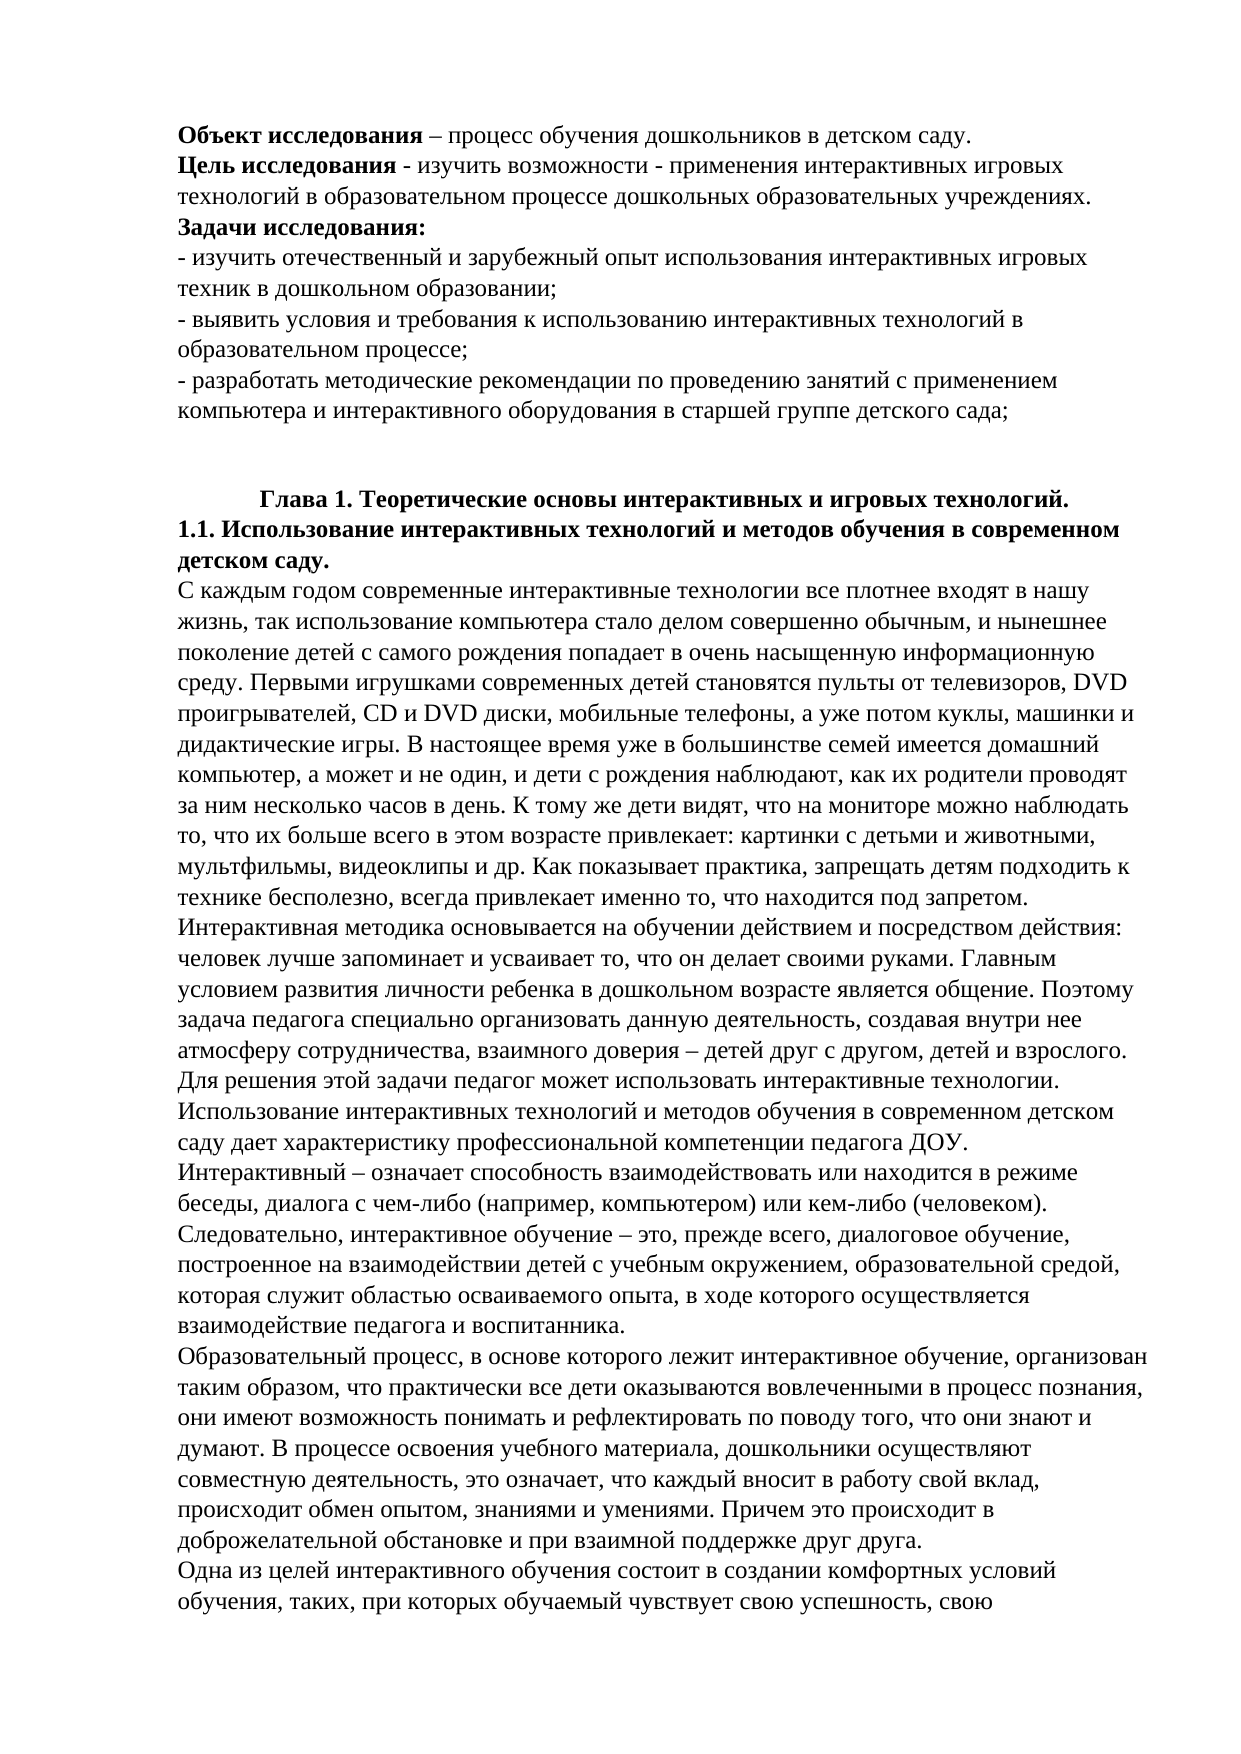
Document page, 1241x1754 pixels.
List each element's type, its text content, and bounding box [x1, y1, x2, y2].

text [177, 1554, 1152, 1615]
text Задачи исследования: [177, 210, 1152, 241]
text Образовательный процесс, в основе которого лежит интерактивное обучение, организован таким образом, что практически все дети оказываются вовлеченными в процесс познания, они имеют возможность понимать и рефлектировать по поводу того, что они знают и думают. В процессе освоения учебного материала, дошкольники осуществляют совместную деятельность, это означает, что каждый вносит в работу свой вклад, происходит обмен опытом, знаниями и умениями. Причем это происходит в доброжелательной обстановке и при взаимной поддержке друг друга. [177, 1339, 1152, 1554]
text 1.1. Использование интерактивных технологий и методов обучения в современном детском саду. [177, 512, 1152, 574]
text Цель исследования - изучить возможности - применения интерактивных игровых технологий в образовательном процессе дошкольных образовательных учреждениях. [177, 149, 1152, 210]
text С каждым годом современные интерактивные технологии все плотнее входят в нашу жизнь, так использование компьютера стало делом совершенно обычным, и нынешнее поколение детей с самого рождения попадает в очень насыщенную информационную среду. Первыми игрушками современных детей становятся пульты от телевизоров, DVD проигрывателей, CD и DVD диски, мобильные телефоны, а уже потом куклы, машинки и дидактические игры. В настоящее время уже в большинстве семей имеется домашний компьютер, а может и не один, и дети с рождения наблюдают, как их родители проводят за ним несколько часов в день. К тому же дети видят, что на мониторе можно наблюдать то, что их больше всего в этом возрасте привлекает: картинки с детьми и животными, мультфильмы, видеоклипы и др. Как показывает практика, запрещать детям подходить к технике бесполезно, всегда привлекает именно то, что находится под запретом. Интерактивная методика основывается на обучении действием и посредством действия: человек лучше запоминает и усваивает то, что он делает своими руками. Главным условием развития личности ребенка в дошкольном возрасте является общение. Поэтому задача педагога специально организовать данную деятельность, создавая внутри нее атмосферу сотрудничества, взаимного доверия – детей друг с другом, детей и взрослого. Для решения этой задачи педагог может использовать интерактивные технологии. [177, 574, 1152, 1094]
text Использование интерактивных технологий и методов обучения в современном детском саду дает характеристику профессиональной компетенции педагога ДОУ. [177, 1094, 1152, 1156]
text - выявить условия и требования к использованию интерактивных технологий в образовательном процессе; [177, 302, 1152, 363]
text - разработать методические рекомендации по проведению занятий с применением компьютера и интерактивного оборудования в старшей группе детского сада; [177, 363, 1152, 424]
text - изучить отечественный и зарубежный опыт использования интерактивных игровых техник в дошкольном образовании; [177, 241, 1152, 302]
text Глава 1. Теоретические основы интерактивных и игровых технологий. [177, 482, 1152, 512]
text Интерактивный – означает способность взаимодействовать или находится в режиме беседы, диалога с чем-либо (например, компьютером) или кем-либо (человеком). Следовательно, интерактивное обучение – это, прежде всего, диалоговое обучение, построенное на взаимодействии детей с учебным окружением, образовательной средой, которая служит областью осваиваемого опыта, в ходе которого осуществляется взаимодействие педагога и воспитанника. [177, 1156, 1152, 1339]
text Объект исследования – процесс обучения дошкольников в детском саду. [177, 118, 1152, 149]
